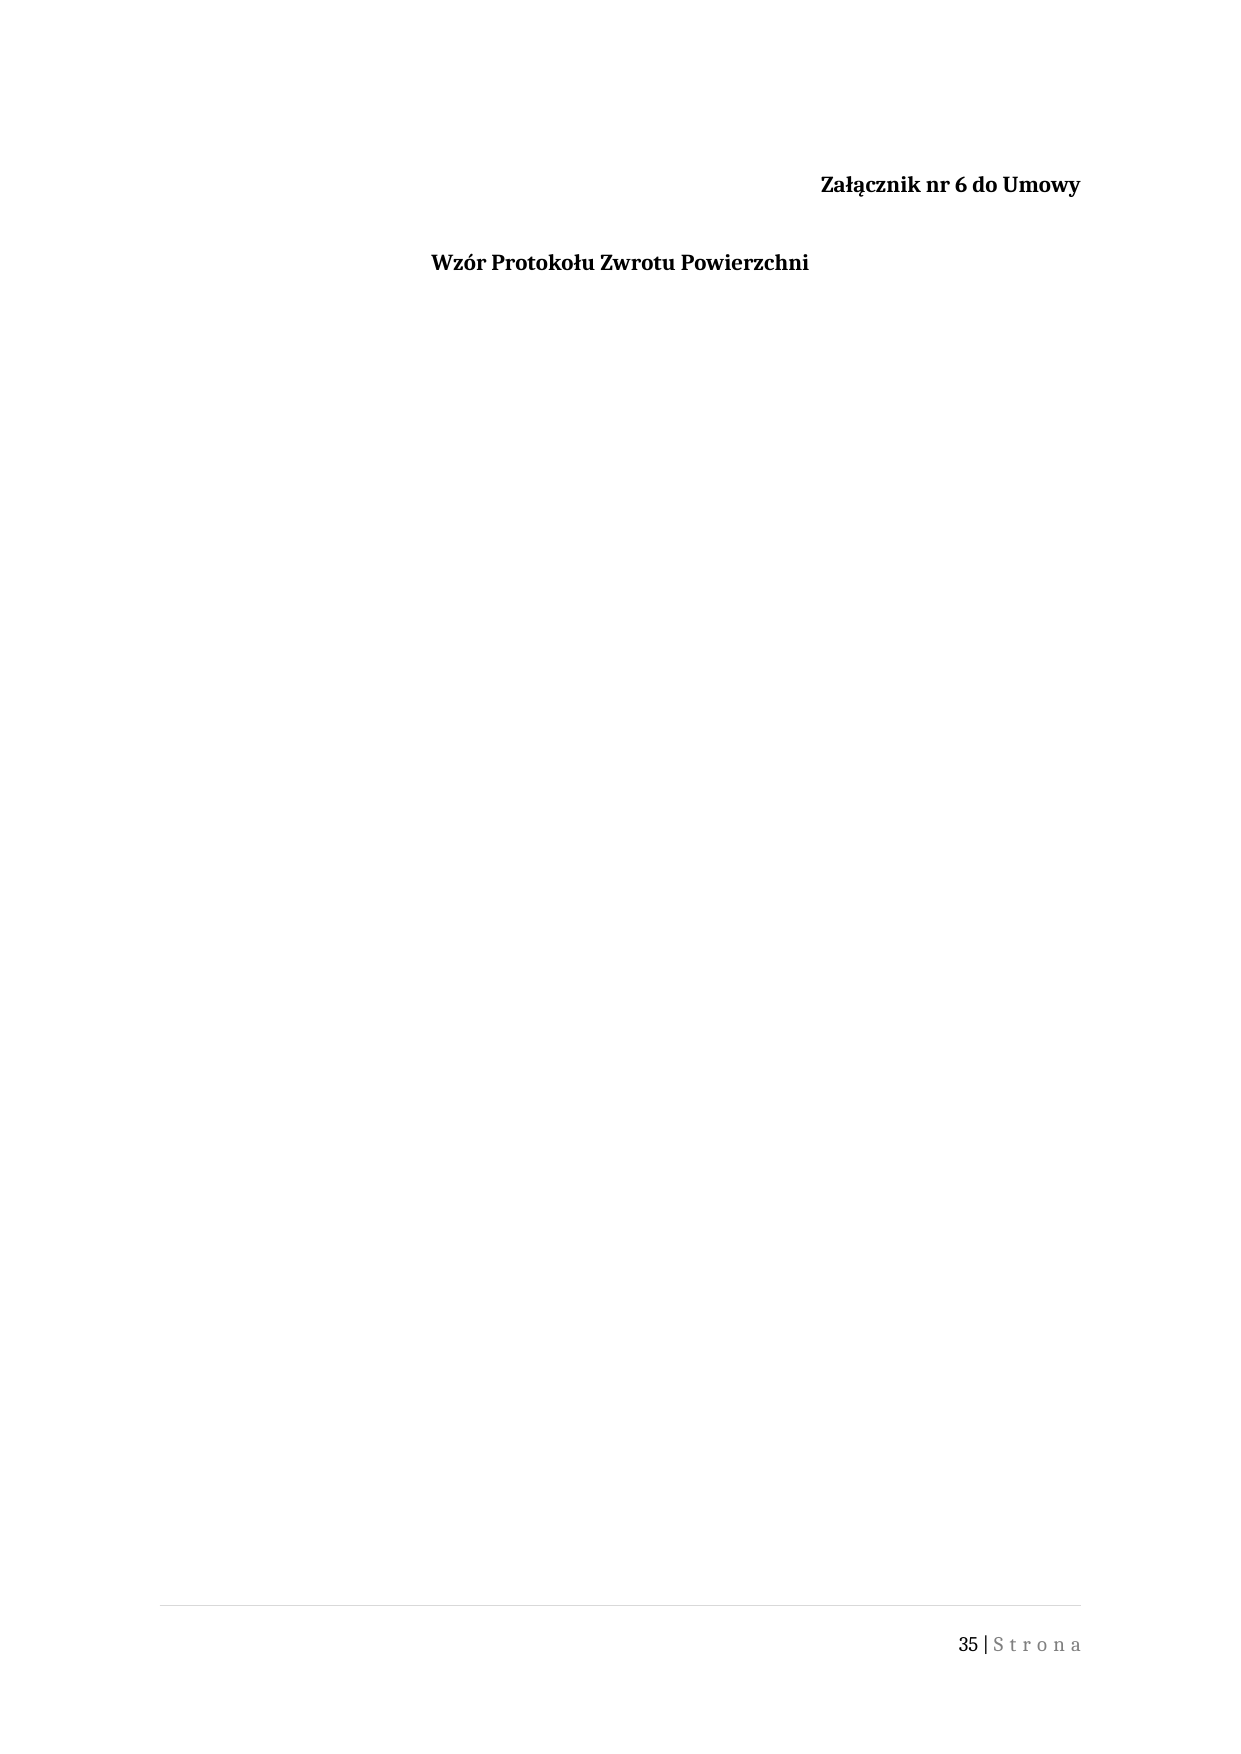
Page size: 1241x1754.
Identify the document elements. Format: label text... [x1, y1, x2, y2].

text Załącznik nr 6 do Umowy [159, 172, 1081, 198]
text Wzór Protokołu Zwrotu Powierzchni [159, 250, 1081, 276]
